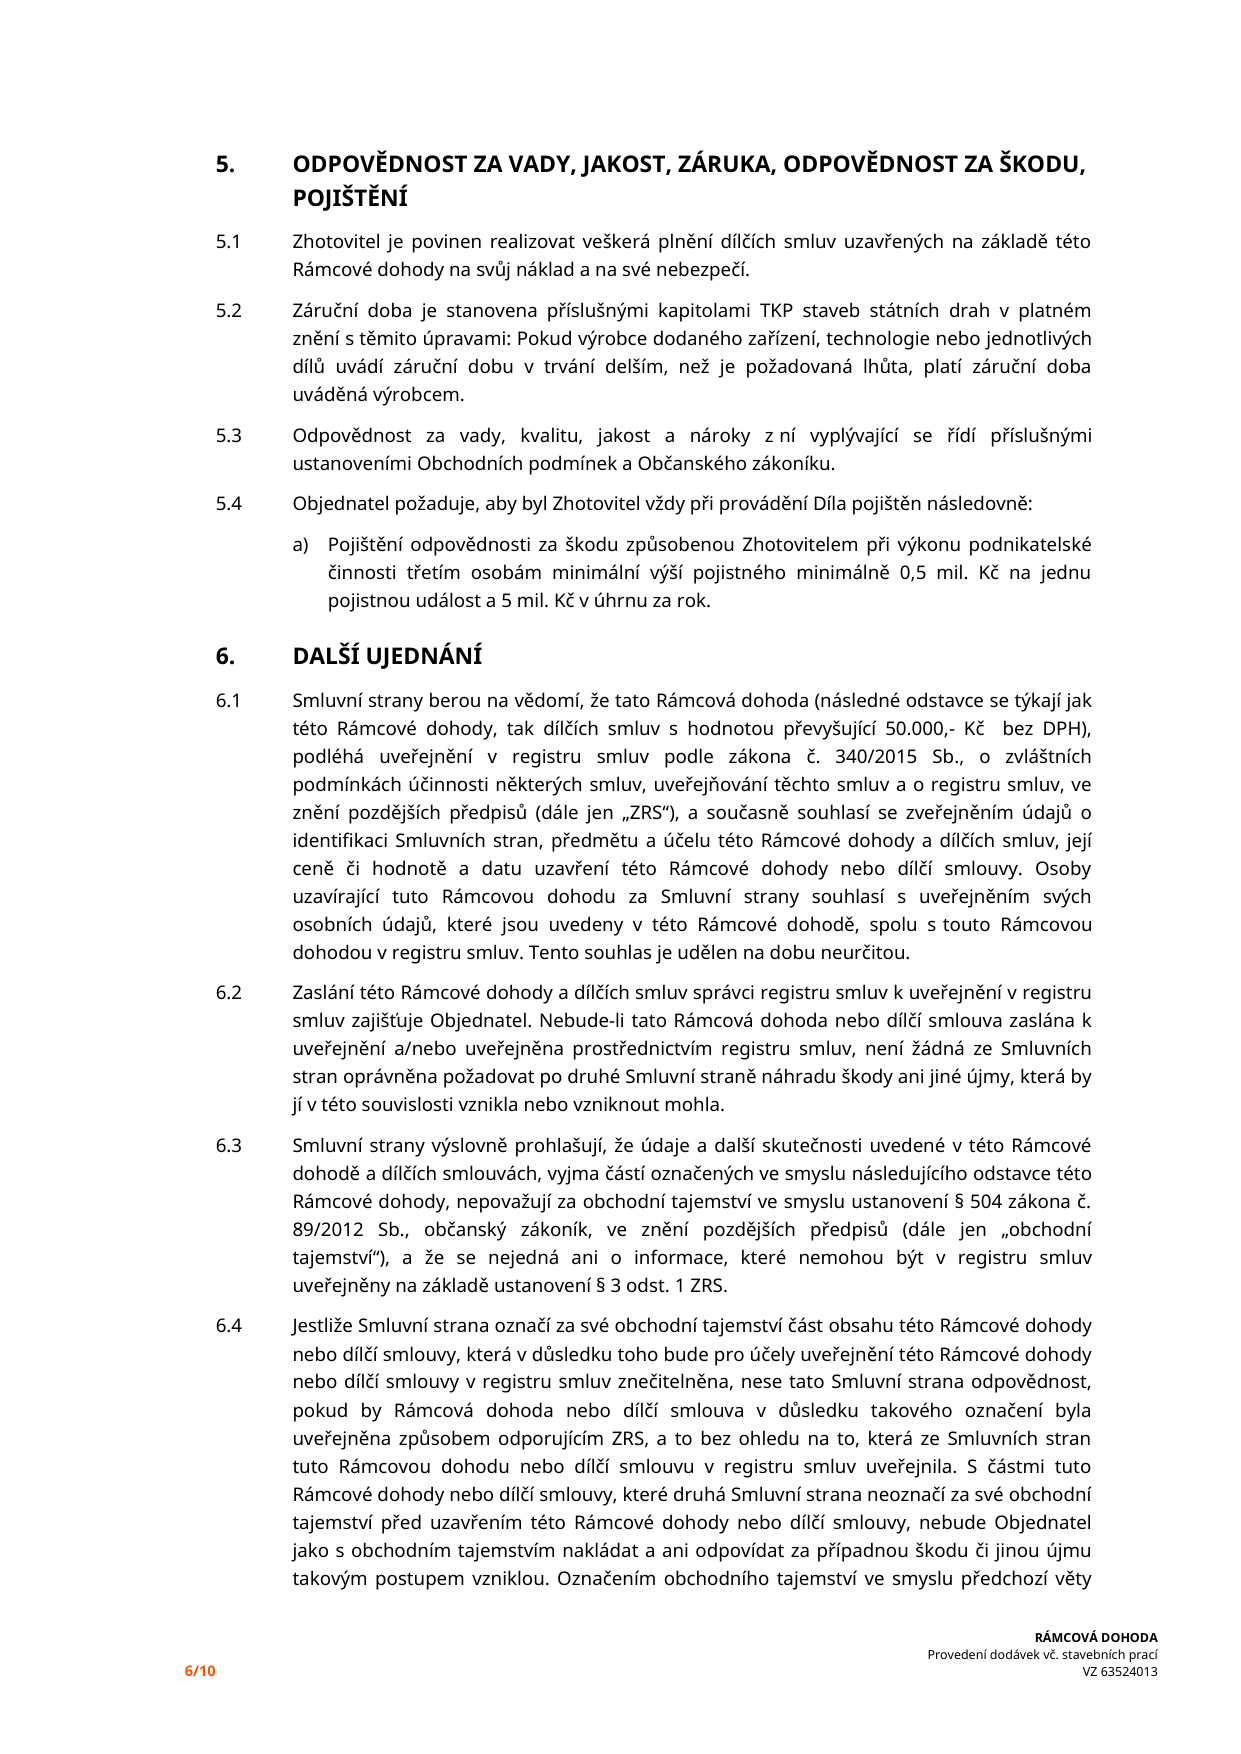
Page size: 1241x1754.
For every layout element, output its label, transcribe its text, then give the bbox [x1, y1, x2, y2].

text Záruční doba je stanovena příslušnými kapitolami TKP staveb státních drah v platném znění s těmito úpravami: Pokud výrobce dodaného zařízení, technologie nebo jednotlivých dílů uvádí záruční dobu v trvání delším, než je požadovaná lhůta, platí záruční doba uváděná výrobcem. [216, 297, 1093, 407]
text Zaslání této Rámcové dohody a dílčích smluv správci registru smluv k uveřejnění v registru smluv zajišťuje Objednatel. Nebude-li tato Rámcová dohoda nebo dílčí smlouva zaslána k uveřejnění a/nebo uveřejněna prostřednictvím registru smluv, není žádná ze Smluvních stran oprávněna požadovat po druhé Smluvní straně náhradu škody ani jiné újmy, která by jí v této souvislosti vznikla nebo vzniknout mohla. [216, 979, 1093, 1117]
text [216, 1313, 1093, 1591]
text ODPOVĚDNOST ZA VADY, JAKOST, ZÁRUKA, ODPOVĚDNOST ZA ŠKODU, POJIŠTĚNÍ [216, 147, 1093, 213]
text Smluvní strany výslovně prohlašují, že údaje a další skutečnosti uvedené v této Rámcové dohodě a dílčích smlouvách, vyjma částí označených ve smyslu následujícího odstavce této Rámcové dohody, nepovažují za obchodní tajemství ve smyslu ustanovení § 504 zákona č. 89/2012 Sb., občanský zákoník, ve znění pozdějších předpisů (dále jen „obchodní tajemství“), a že se nejedná ani o informace, které nemohou být v registru smluv uveřejněny na základě ustanovení § 3 odst. 1 ZRS. [216, 1132, 1093, 1298]
text Odpovědnost za vady, kvalitu, jakost a nároky z ní vyplývající se řídí příslušnými ustanoveními Obchodních podmínek a Občanského zákoníku. [216, 422, 1093, 475]
text DALŠÍ UJEDNÁNÍ [216, 640, 1093, 671]
list Pojištění odpovědnosti za škodu způsobenou Zhotovitelem při výkonu podnikatelské činnosti třetím osobám minimální výší pojistného minimálně 0,5 mil. Kč na jednu pojistnou událost a 5 mil. Kč v úhrnu za rok. [292, 531, 1093, 612]
text Zhotovitel je povinen realizovat veškerá plnění dílčích smluv uzavřených na základě této Rámcové dohody na svůj náklad a na své nebezpečí. [216, 229, 1093, 282]
text Smluvní strany berou na vědomí, že tato Rámcová dohoda (následné odstavce se týkají jak této Rámcové dohody, tak dílčích smluv s hodnotou převyšující 50.000,- Kč bez DPH), podléhá uveřejnění v registru smluv podle zákona č. 340/2015 Sb., o zvláštních podmínkách účinnosti některých smluv, uveřejňování těchto smluv a o registru smluv, ve znění pozdějších předpisů (dále jen „ZRS“), a současně souhlasí se zveřejněním údajů o identifikaci Smluvních stran, předmětu a účelu této Rámcové dohody a dílčích smluv, její ceně či hodnotě a datu uzavření této Rámcové dohody nebo dílčí smlouvy. Osoby uzavírající tuto Rámcovou dohodu za Smluvní strany souhlasí s uveřejněním svých osobních údajů, které jsou uvedeny v této Rámcové dohodě, spolu s touto Rámcovou dohodou v registru smluv. Tento souhlas je udělen na dobu neurčitou. [216, 687, 1093, 964]
text Objednatel požaduje, aby byl Zhotovitel vždy při provádění Díla pojištěn následovně: [216, 490, 1093, 516]
